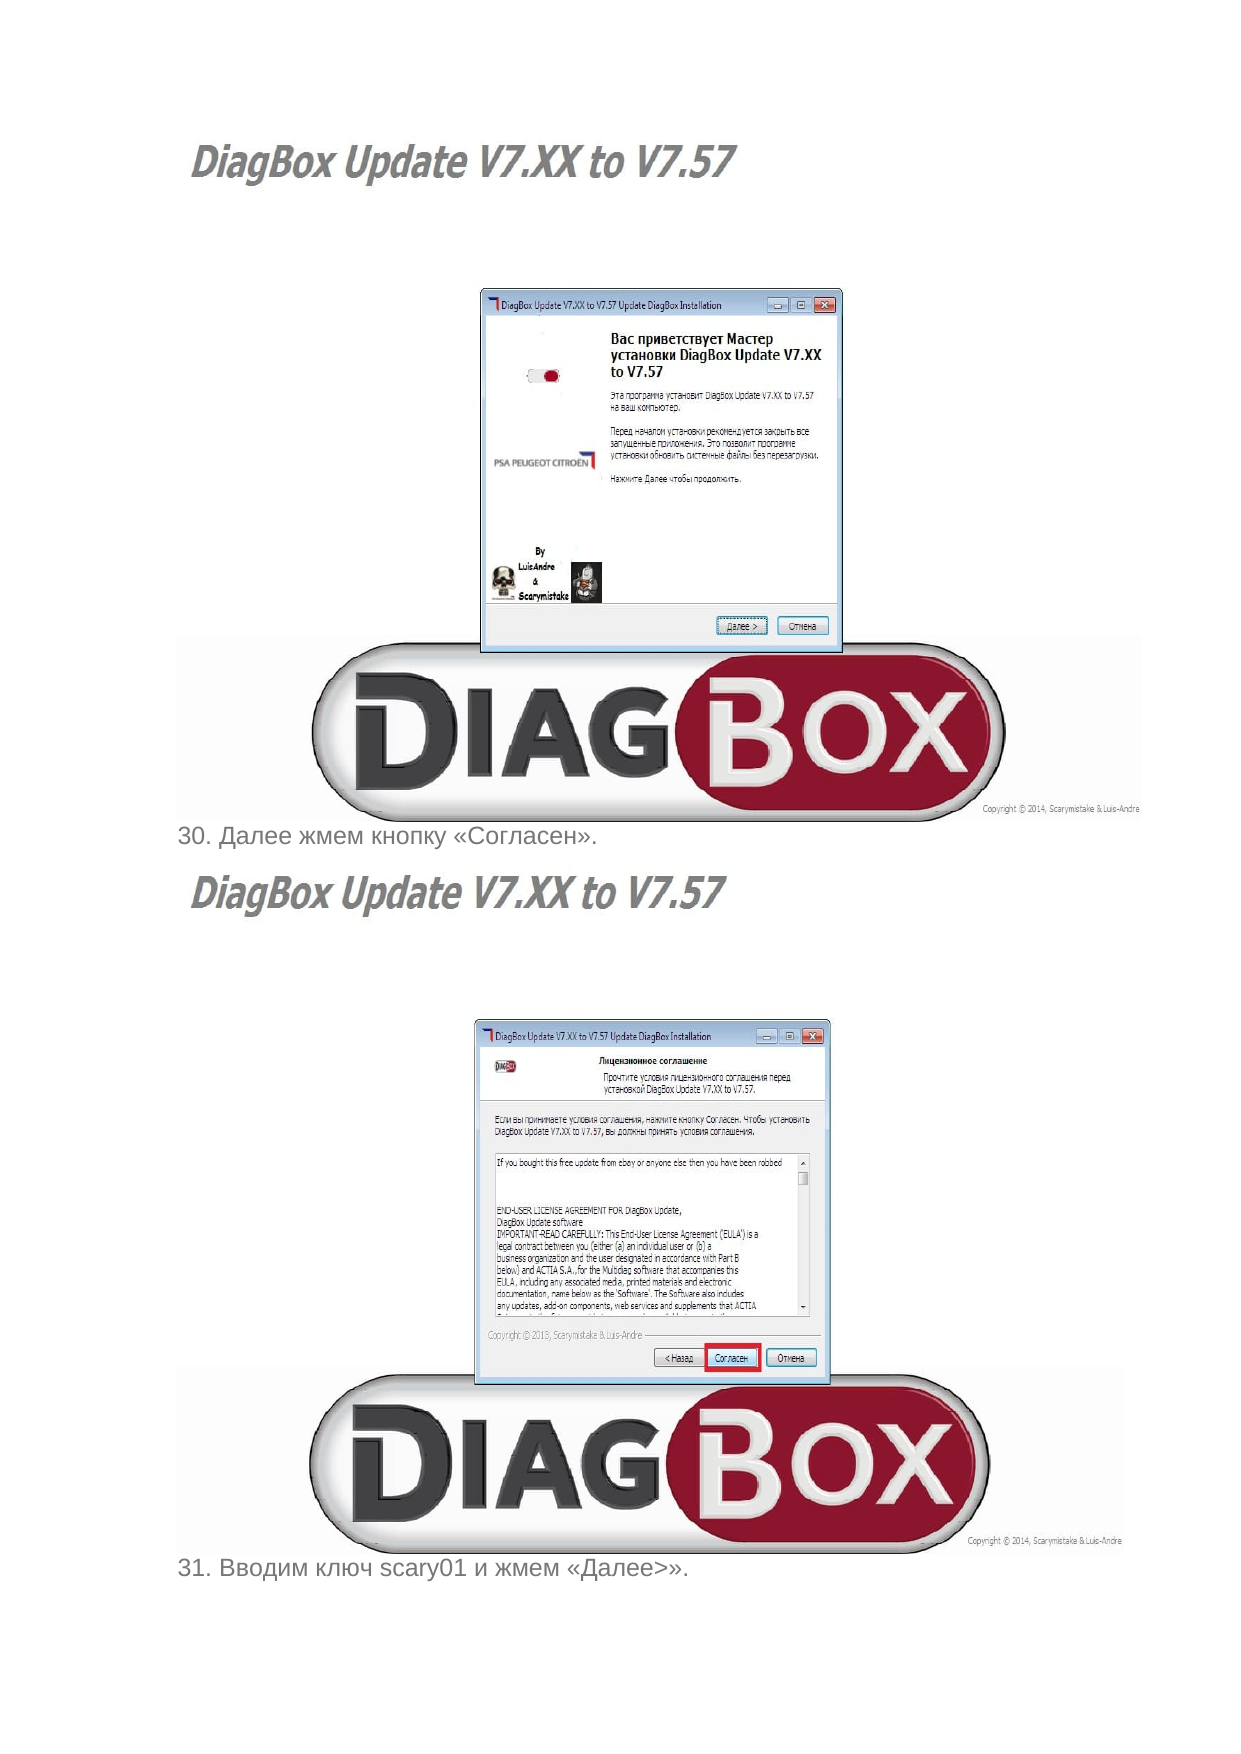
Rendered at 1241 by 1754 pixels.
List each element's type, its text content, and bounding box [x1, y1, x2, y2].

picture [177, 850, 1128, 1554]
text 30. Далее жмем кнопку «Согласен». [177, 821, 1152, 850]
picture [177, 118, 1146, 822]
text 31. Вводим ключ scary01 и жмем «Далее>». [177, 1553, 1152, 1582]
